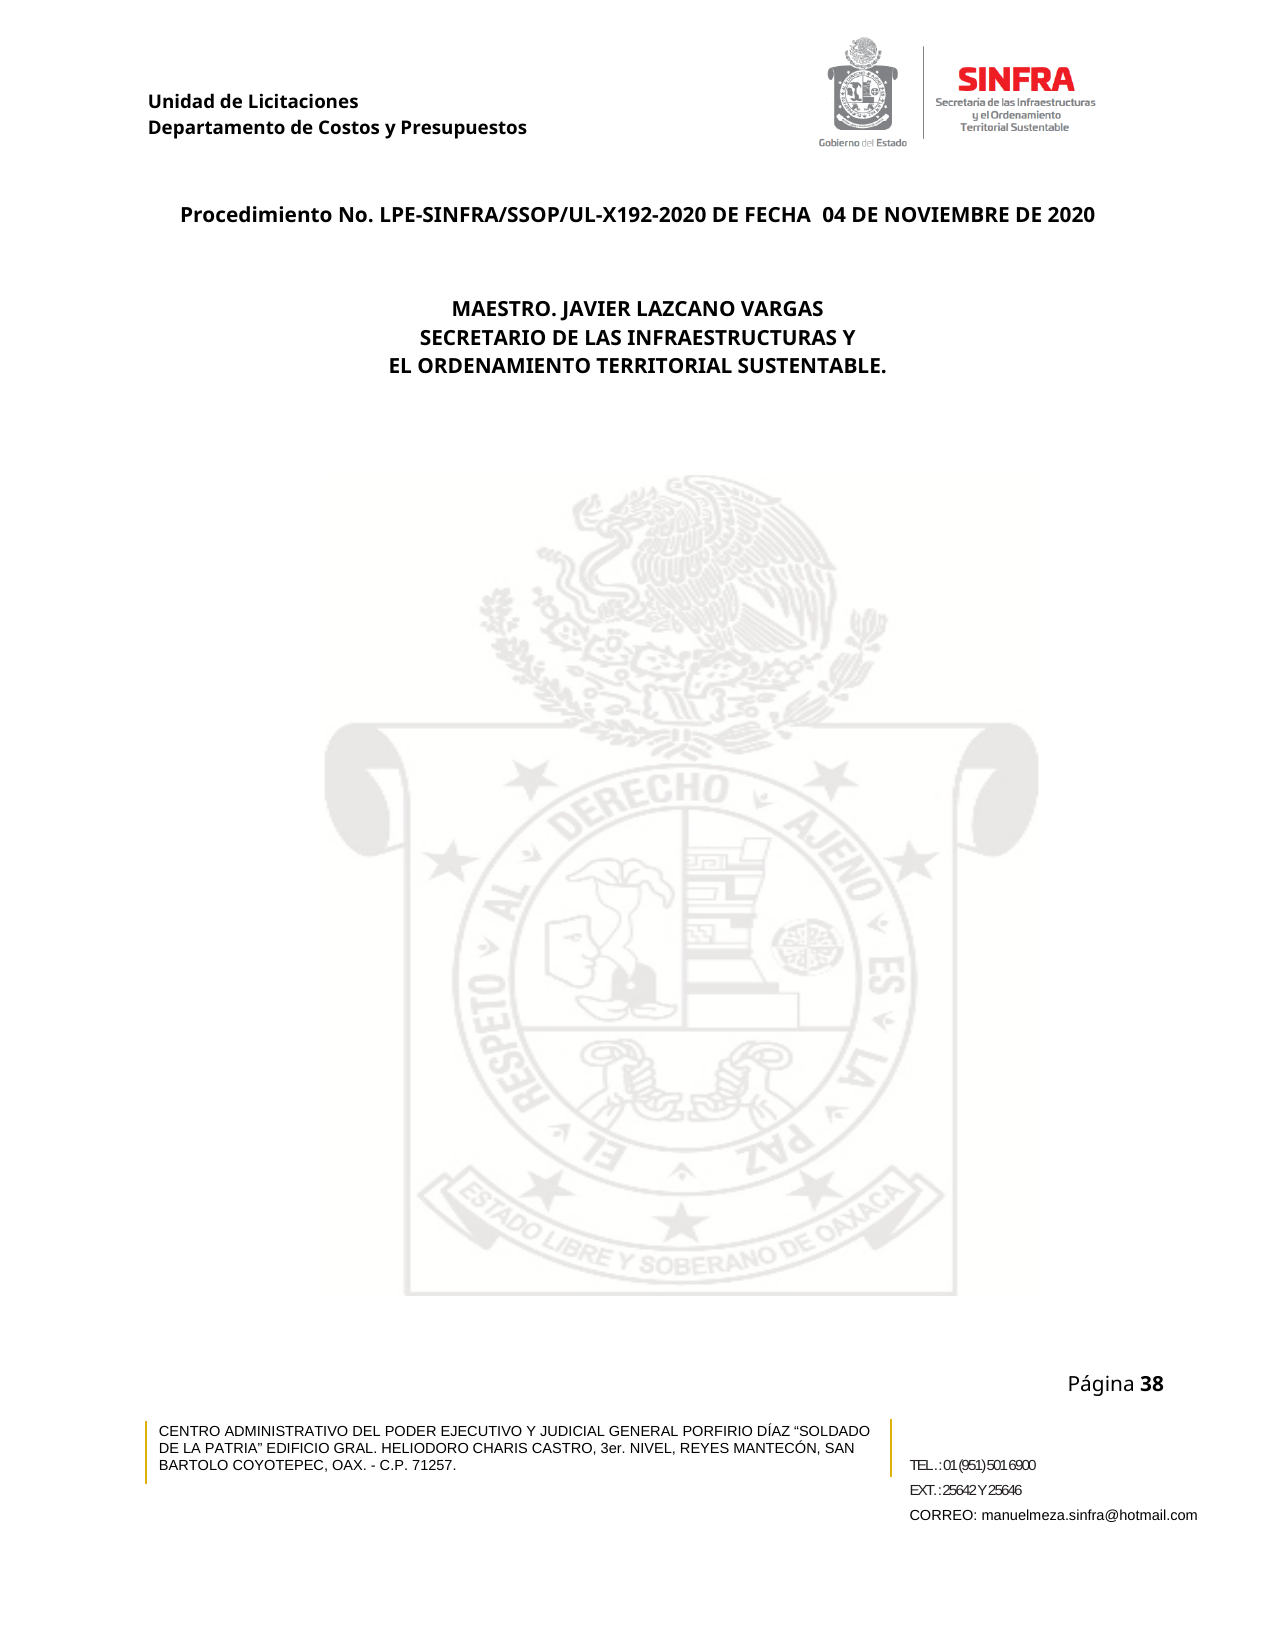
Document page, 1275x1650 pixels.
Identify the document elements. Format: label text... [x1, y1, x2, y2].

text SECRETARIO DE LAS INFRAESTRUCTURAS Y [148, 323, 1127, 351]
picture [323, 475, 1039, 1296]
text EL ORDENAMIENTO TERRITORIAL SUSTENTABLE. [148, 351, 1127, 379]
text MAESTRO. JAVIER LAZCANO VARGAS [148, 294, 1127, 323]
picture [809, 28, 1127, 157]
